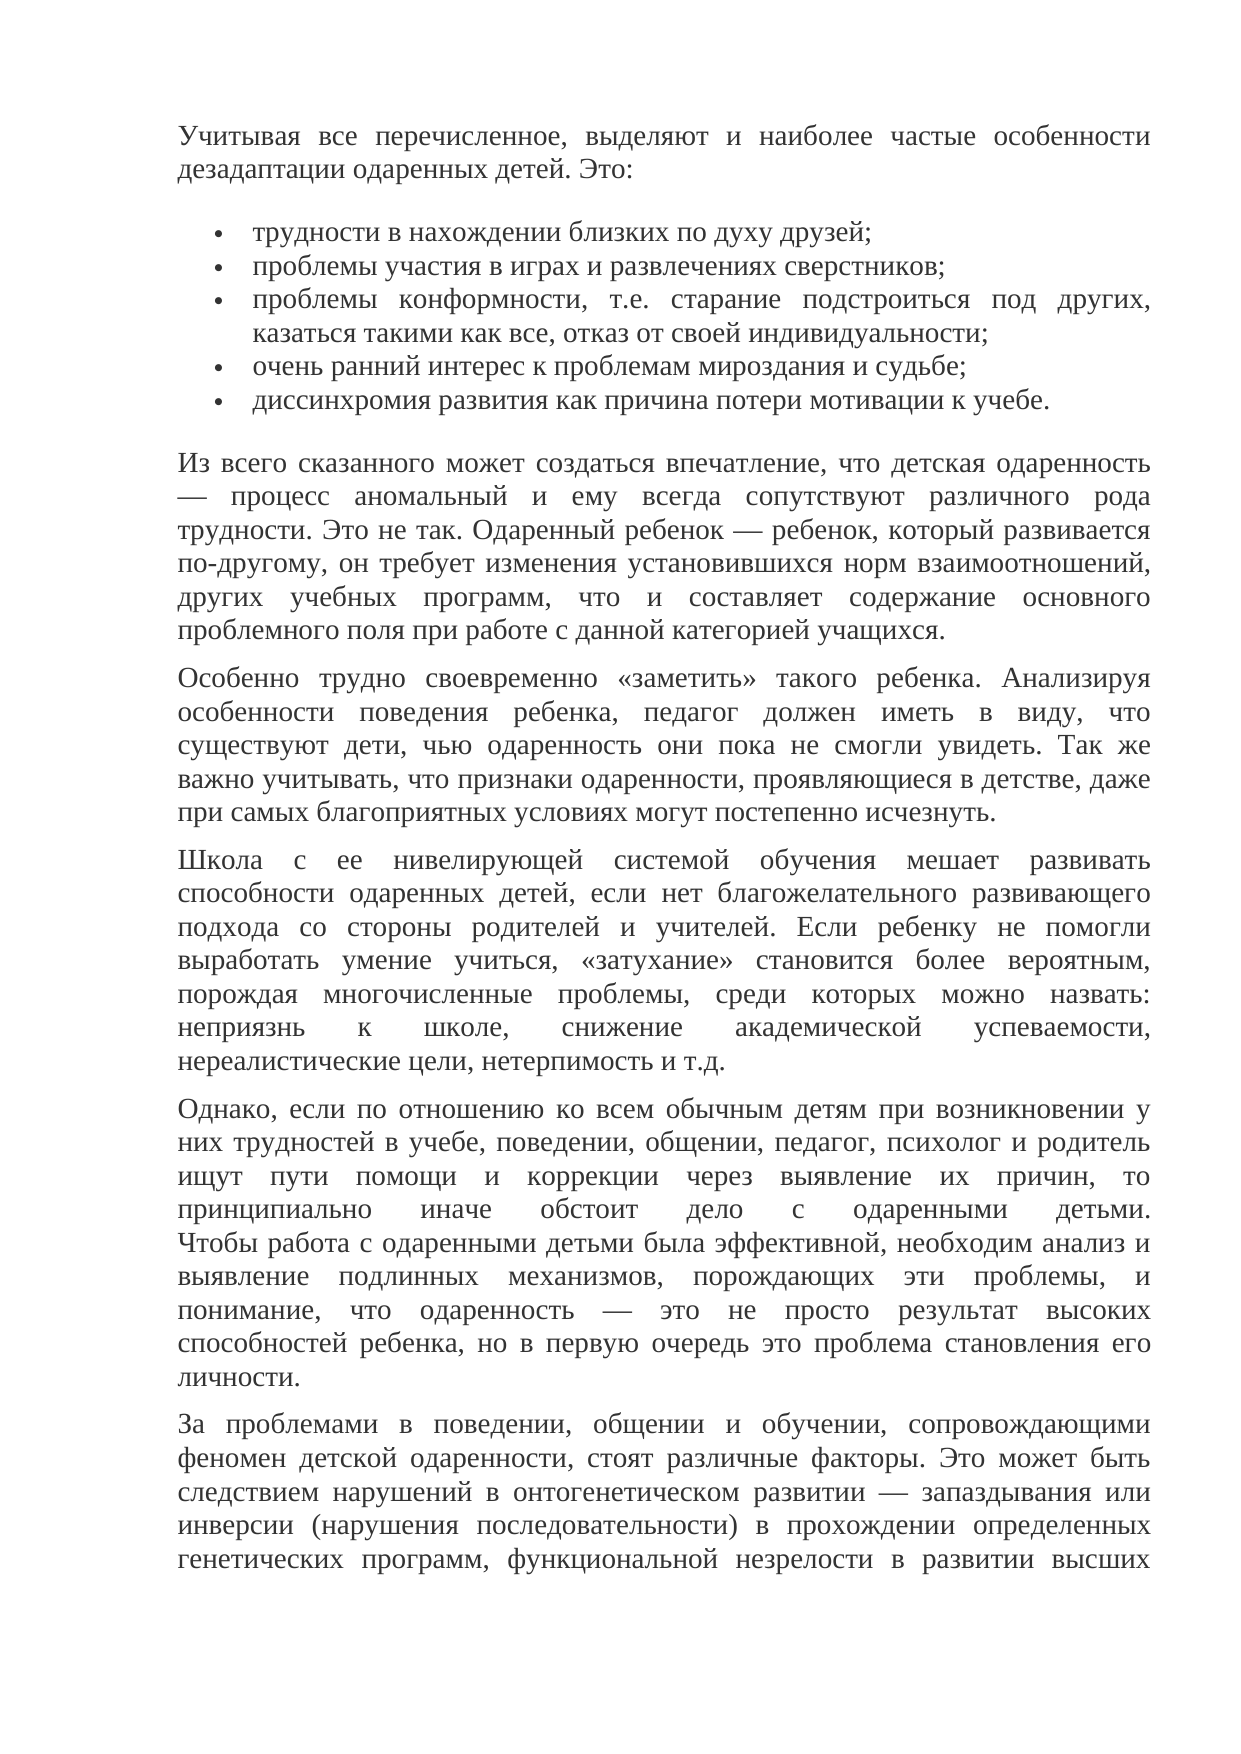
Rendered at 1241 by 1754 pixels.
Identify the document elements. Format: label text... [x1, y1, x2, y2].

list трудности в нахождении близких по духу друзей; [215, 214, 1152, 248]
text Особенно трудно своевременно «заметить» такого ребенка. Анализируя особенности поведения ребенка, педагог должен иметь в виду, что существуют дети, чью одаренность они пока не смогли увидеть. Так же важно учитывать, что признаки одаренности, проявляющиеся в детстве, даже при самых благоприятных условиях могут постепенно исчезнуть. [177, 660, 1152, 828]
text Однако, если по отношению ко всем обычным детям при возникновении у них трудностей в учебе, поведении, общении, педагог, психолог и родитель ищут пути помощи и коррекции через выявление их причин, то принципиально иначе обстоит дело с одаренными детьми. Чтобы работа с одаренными детьми была эффективной, необходим анализ и выявление подлинных механизмов, порождающих эти проблемы, и понимание, что одаренность — это не просто результат высоких способностей ребенка, но в первую очередь это проблема становления его личности. [177, 1091, 1152, 1393]
list проблемы участия в играх и развлечениях сверстников; [215, 248, 1152, 281]
text Учитывая все перечисленное, выделяют и наиболее частые особенности дезадаптации одаренных детей. Это: [177, 118, 1152, 185]
text Из всего сказанного может создаться впечатление, что детская одаренность — процесс аномальный и ему всегда сопутствуют различного рода трудности. Это не так. Одаренный ребенок — ребенок, который развивается по-другому, он требует изменения установившихся норм взаимоотношений, других учебных программ, что и составляет содержание основного проблемного поля при работе с данной категорией учащихся. [177, 445, 1152, 646]
list очень ранний интерес к проблемам мироздания и судьбе; [215, 348, 1152, 382]
text Школа с ее нивелирующей системой обучения мешает развивать способности одаренных детей, если нет благожелательного развивающего подхода со стороны родителей и учителей. Если ребенку не помогли выработать умение учиться, «затухание» становится более вероятным, порождая многочисленные проблемы, среди которых можно назвать: неприязнь к школе, снижение академической успеваемости, нереалистические цели, нетерпимость и т.д. [177, 842, 1152, 1077]
list диссинхромия развития как причина потери мотивации к учебе. [215, 382, 1152, 416]
list проблемы конформности, т.е. старание подстроиться под других, казаться такими как все, отказ от своей индивидуальности; [215, 281, 1152, 348]
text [177, 1407, 1152, 1574]
